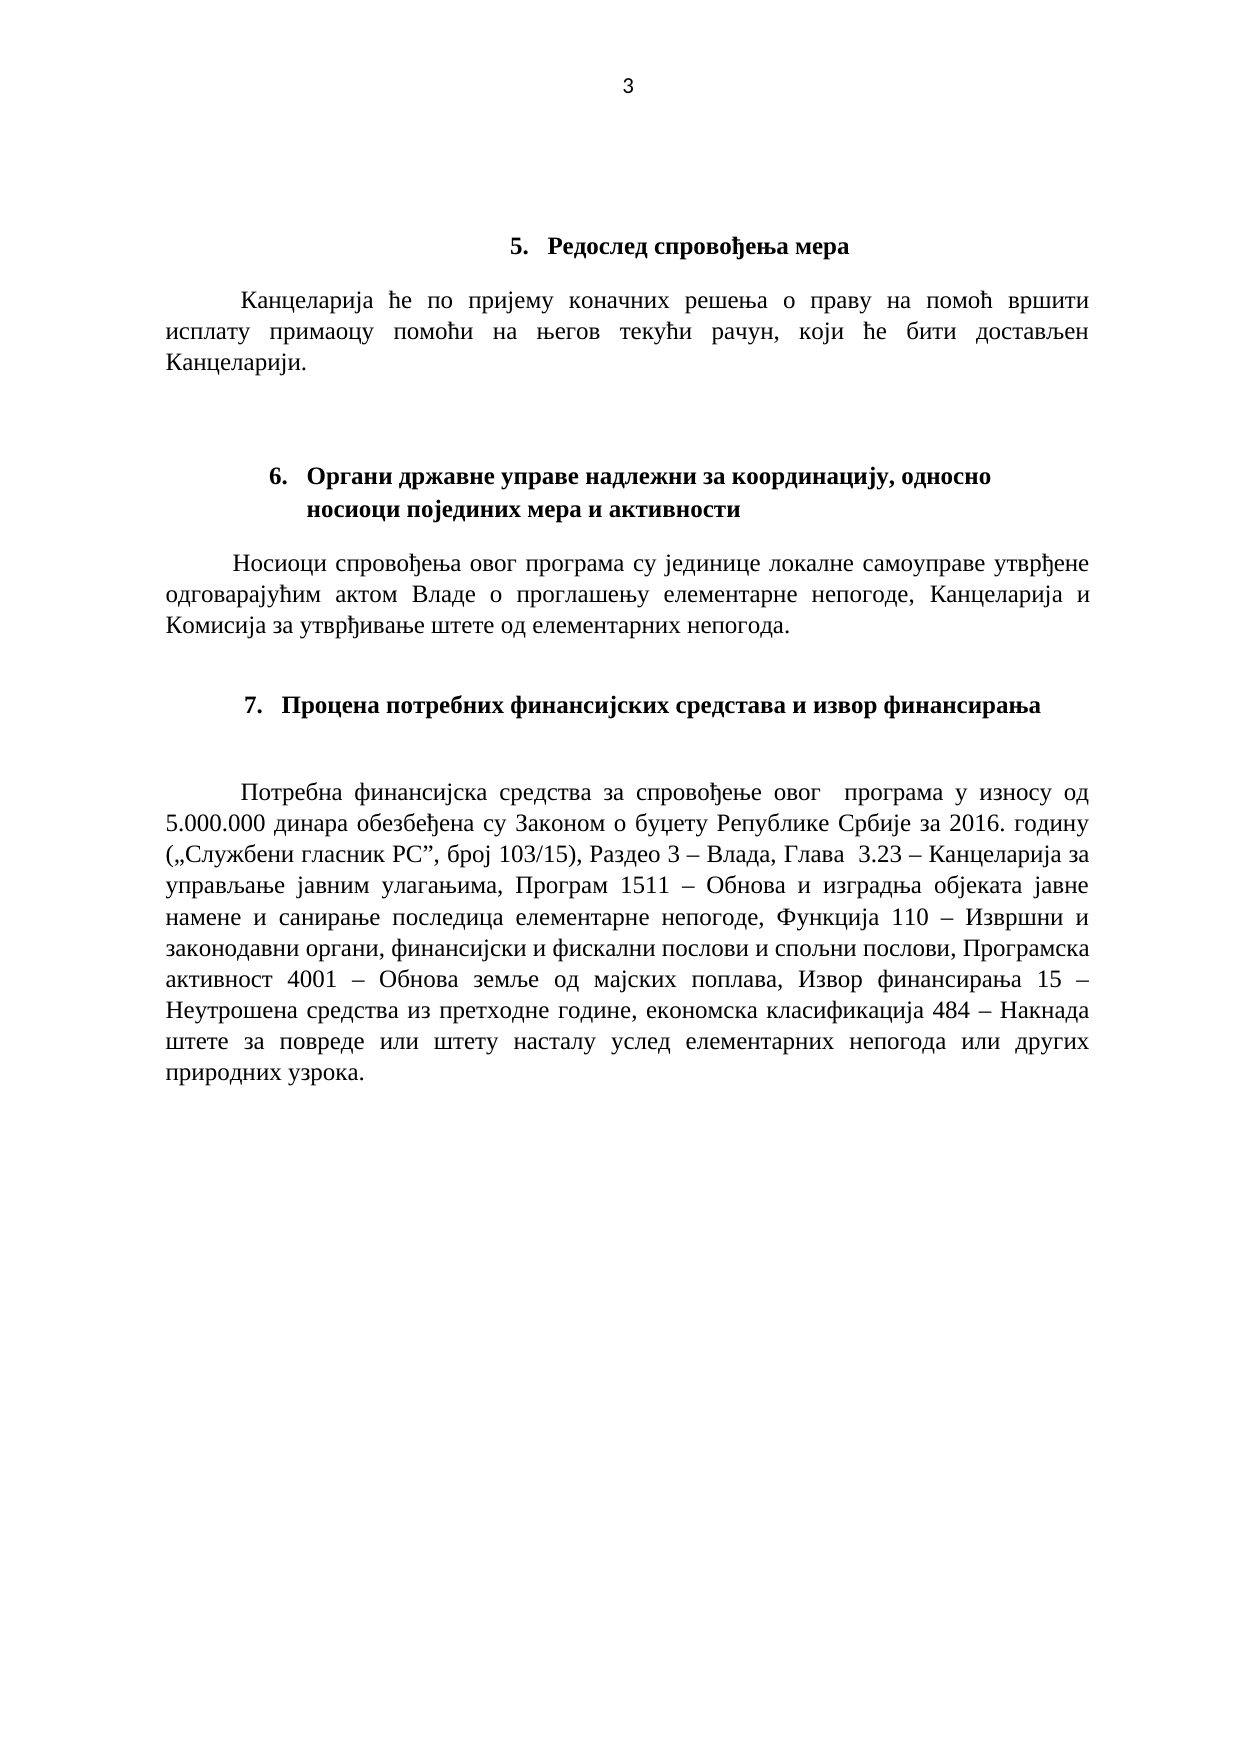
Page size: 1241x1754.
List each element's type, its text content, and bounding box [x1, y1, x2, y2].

list Редослед спровођења мера [269, 231, 1090, 260]
text Канцеларија ће по пријему коначних решења о праву на помоћ вршити исплату примаоцу помоћи на његов текући рачун, који ће бити достављен Канцеларији. [165, 285, 1090, 376]
text Носиоци спровођења овог програма су јединице локалне самоуправе утврђене одговарајућим актом Владе о проглашењу елементарне непогоде, Канцеларија и Комисија за утврђивање штете од елементарних непогода. [165, 548, 1090, 639]
text Потребна финансијска средства за спровођење овог програма у износу од 5.000.000 динара обезбеђена су Законом о буџету Републике Србије за 2016. годину („Службени гласник РС”, број 103/15), Раздео 3 ‒ Влада, Глава 3.23 ‒ Канцеларија за управљање јавним улагањима, Програм 1511 ‒ Обнова и изградња објеката јавне намене и санирање последица елементарне непогоде, Функција 110 ‒ Извршни и законодавни органи, финансијски и фискални послови и спољни послови, Програмска активност 4001 ‒ Обнова земље од мајских поплава, Извор финансирања 15 ‒ Неутрошена средства из претходне године, економска класификација 484 ‒ Накнада штете за повреде или штету насталу услед елементарних непогода или других природних узрока. [165, 777, 1090, 1086]
list Органи државне управе надлежни за координацију, односно носиоци појединих мера и активности [269, 461, 1090, 523]
list Процена потребних финансијских средстава и извор финансирања [195, 691, 1090, 719]
